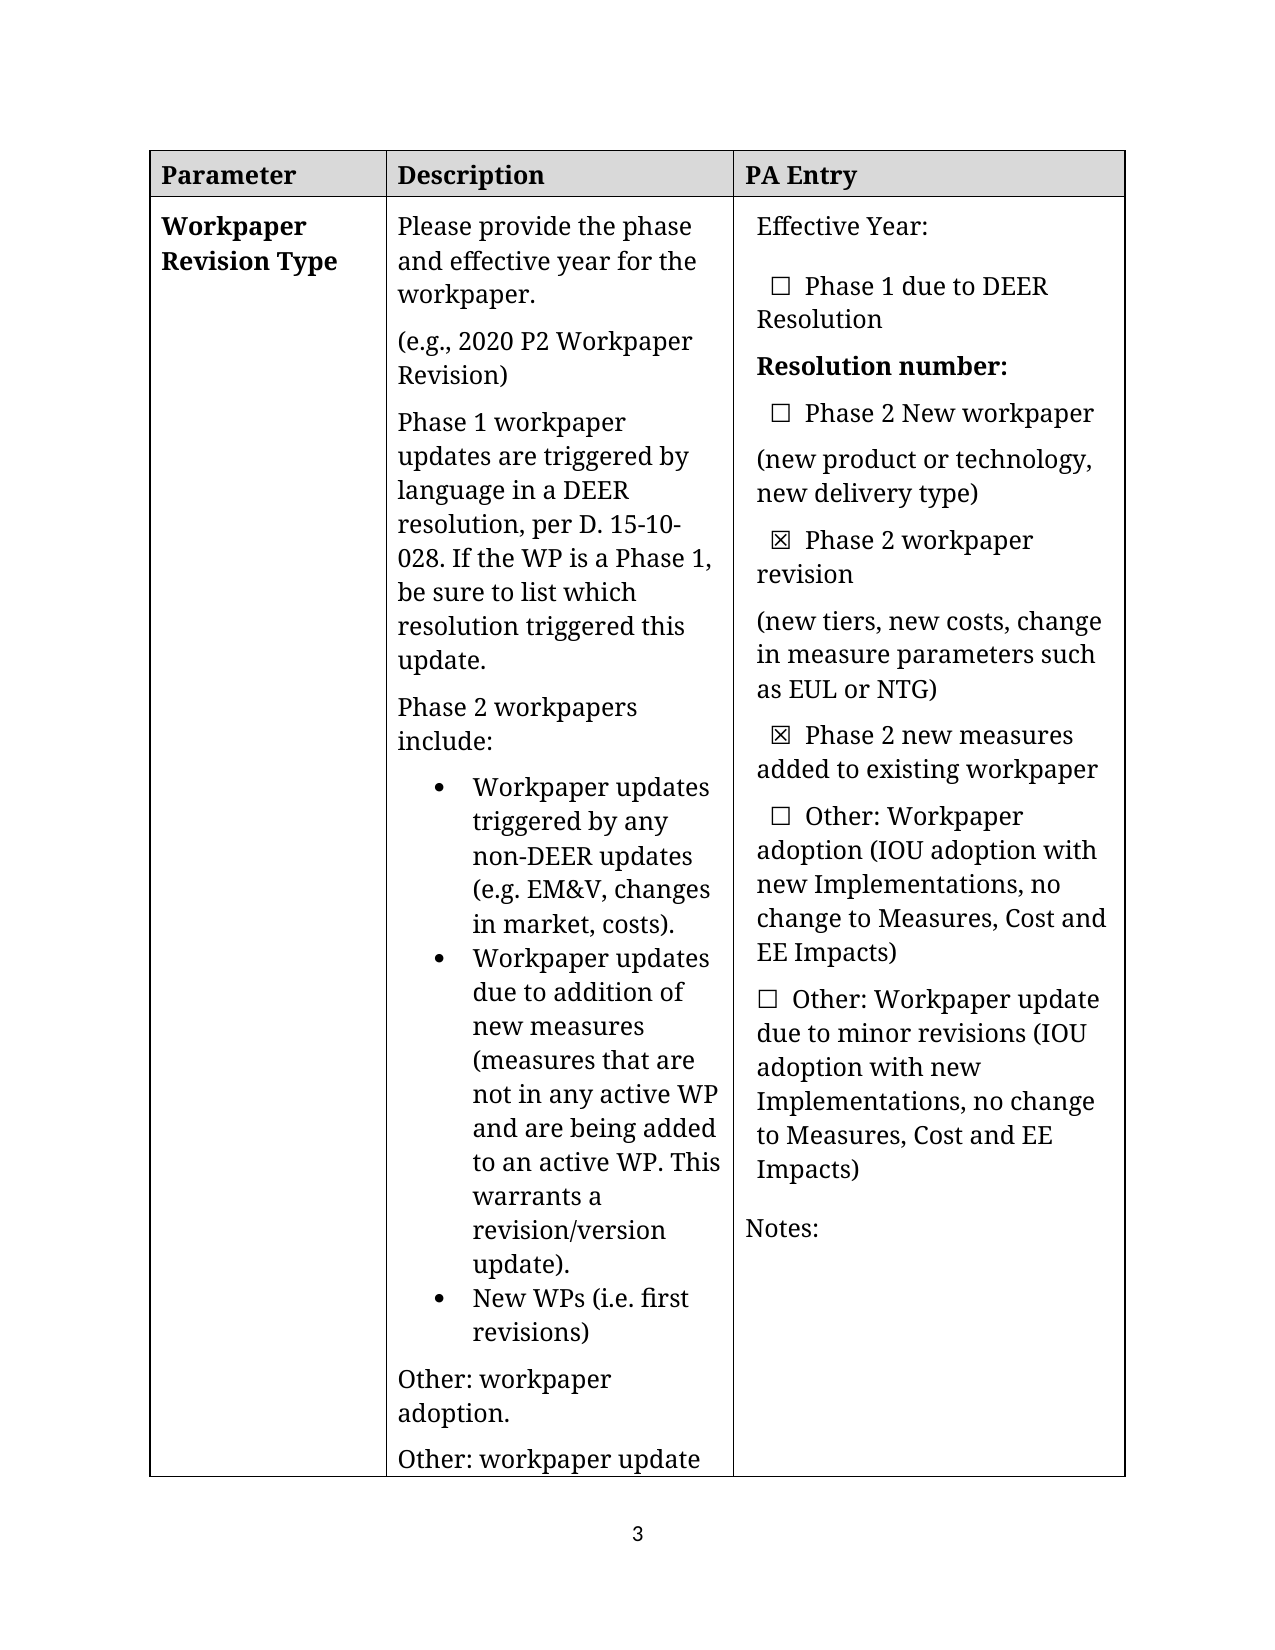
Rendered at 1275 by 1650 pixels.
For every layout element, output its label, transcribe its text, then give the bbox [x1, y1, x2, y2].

table_cell Workpaper Revision Type [151, 197, 386, 1476]
table_header Parameter [151, 151, 386, 196]
table_cell Notes: [734, 197, 1124, 1476]
table_header PA Entry [734, 151, 1124, 196]
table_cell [387, 197, 733, 1476]
table_header Description [387, 151, 733, 196]
